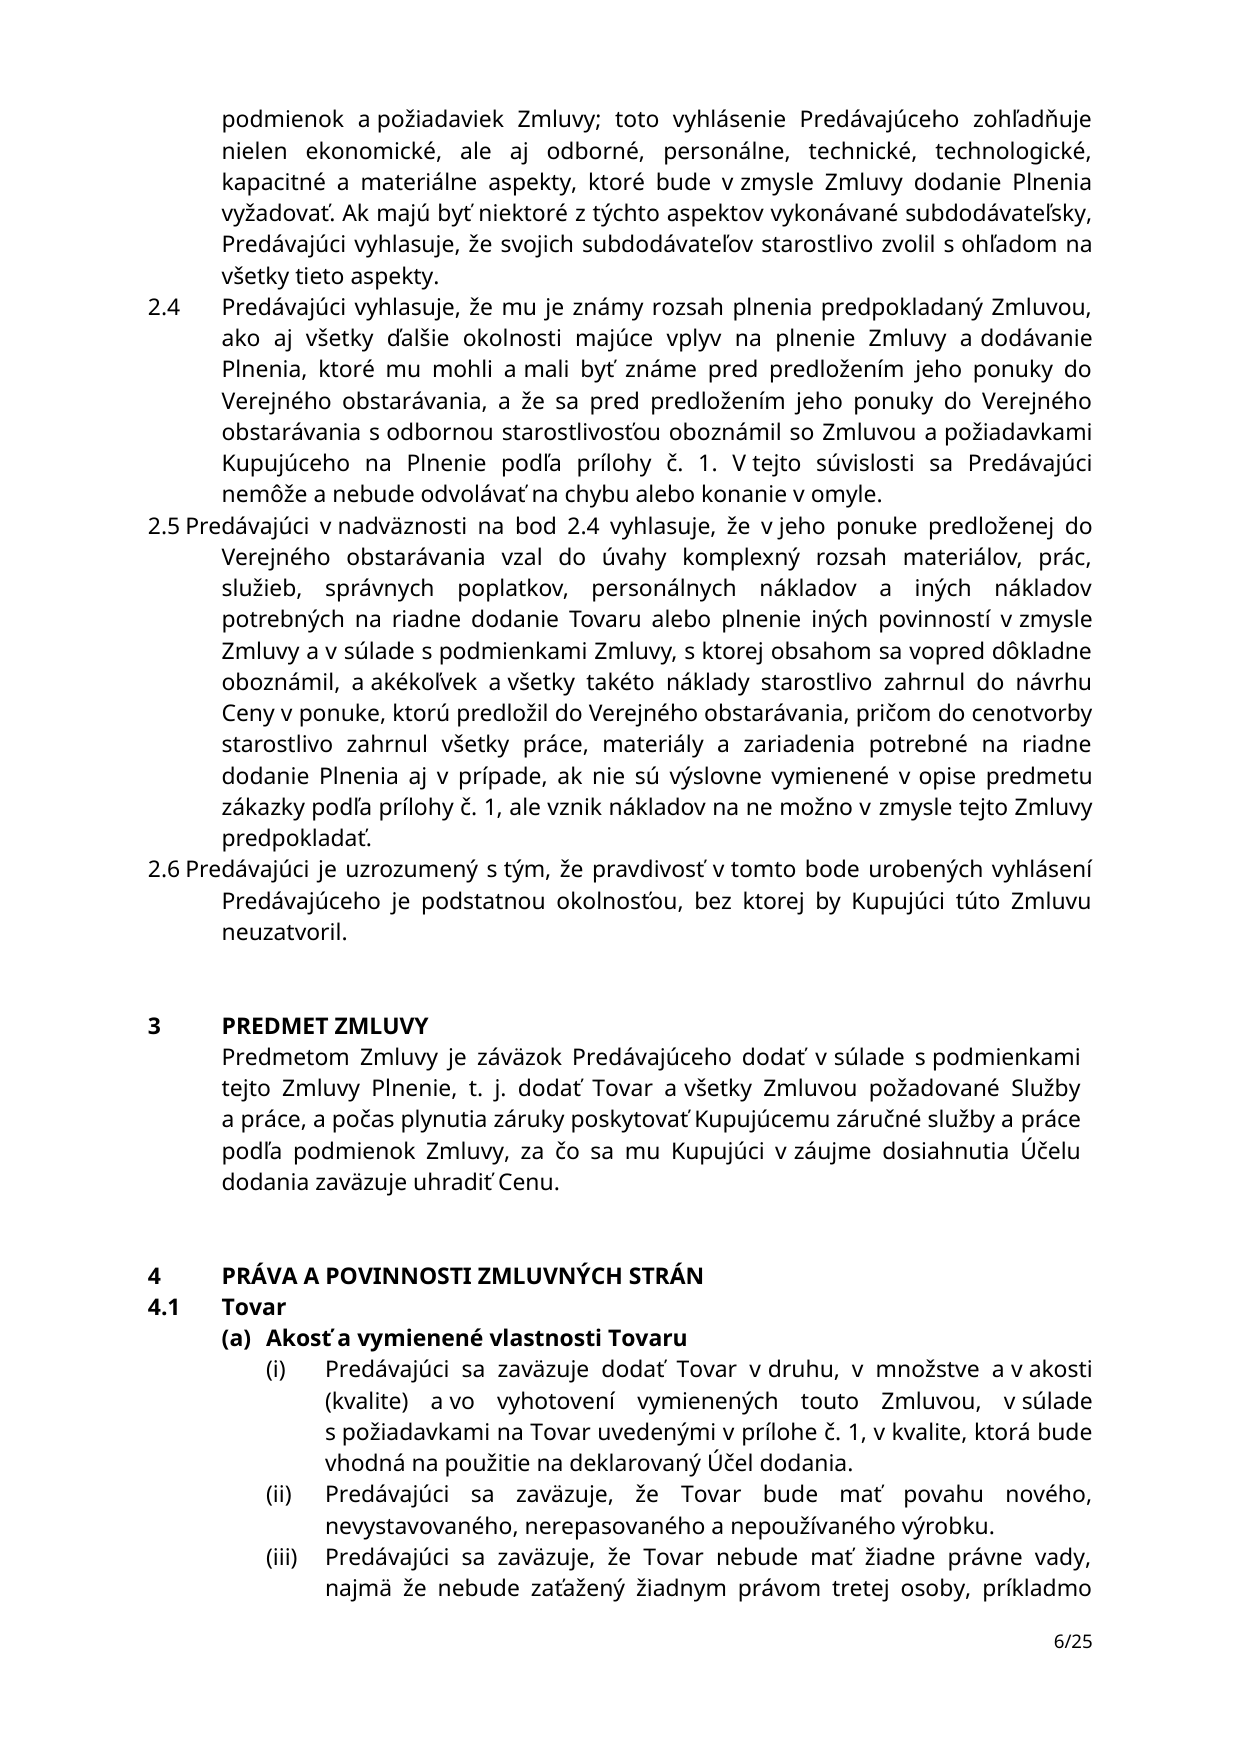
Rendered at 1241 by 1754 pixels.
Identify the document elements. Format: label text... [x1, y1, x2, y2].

text Predmetom Zmluvy je záväzok Predávajúceho dodať v súlade s podmienkami tejto Zmluvy Plnenie, t. j. dodať Tovar a všetky Zmluvou požadované Služby a práce, a počas plynutia záruky poskytovať Kupujúcemu záručné služby a práce podľa podmienok Zmluvy, za čo sa mu Kupujúci v záujme dosiahnutia Účelu dodania zaväzuje uhradiť Cenu. [148, 1041, 1081, 1197]
text 2.4 Predávajúci vyhlasuje, že mu je známy rozsah plnenia predpokladaný Zmluvou, ako aj všetky ďalšie okolnosti majúce vplyv na plnenie Zmluvy a dodávanie Plnenia, ktoré mu mohli a mali byť známe pred predložením jeho ponuky do Verejného obstarávania, a že sa pred predložením jeho ponuky do Verejného obstarávania s odbornou starostlivosťou oboznámil so Zmluvou a požiadavkami Kupujúceho na Plnenie podľa prílohy č. 1. V tejto súvislosti sa Predávajúci nemôže a nebude odvolávať na chybu alebo konanie v omyle. [148, 291, 1093, 510]
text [148, 103, 1093, 291]
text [266, 1541, 1093, 1603]
text 4 Práva a povinnosti zmluvných strán [148, 1260, 1093, 1291]
list 2.5 Predávajúci v nadväznosti na bod 2.4 vyhlasuje, že v jeho ponuke predloženej do Verejného obstarávania vzal do úvahy komplexný rozsah materiálov, prác, služieb, správnych poplatkov, personálnych nákladov a iných nákladov potrebných na riadne dodanie Tovaru alebo plnenie iných povinností v zmysle Zmluvy a v súlade s podmienkami Zmluvy, s ktorej obsahom sa vopred dôkladne oboznámil, a akékoľvek a všetky takéto náklady starostlivo zahrnul do návrhu Ceny v ponuke, ktorú predložil do Verejného obstarávania, pričom do cenotvorby starostlivo zahrnul všetky práce, materiály a zariadenia potrebné na riadne dodanie Plnenia aj v prípade, ak nie sú výslovne vymienené v opise predmetu zákazky podľa prílohy č. 1, ale vznik nákladov na ne možno v zmysle tejto Zmluvy predpokladať. [148, 510, 1093, 853]
text 3 PREDMET ZMLUVY [148, 1010, 1093, 1041]
text 4.1 Tovar [148, 1291, 1093, 1322]
text (ii) Predávajúci sa zaväzuje, že Tovar bude mať povahu nového, nevystavovaného, nerepasovaného a nepoužívaného výrobku. [266, 1478, 1093, 1541]
text (a) Akosť a vymienené vlastnosti Tovaru [221, 1322, 1093, 1353]
list 2.6 Predávajúci je uzrozumený s tým, že pravdivosť v tomto bode urobených vyhlásení Predávajúceho je podstatnou okolnosťou, bez ktorej by Kupujúci túto Zmluvu neuzatvoril. [148, 853, 1093, 947]
text (i) Predávajúci sa zaväzuje dodať Tovar v druhu, v množstve a v akosti (kvalite) a vo vyhotovení vymienených touto Zmluvou, v súlade s požiadavkami na Tovar uvedenými v prílohe č. 1, v kvalite, ktorá bude vhodná na použitie na deklarovaný Účel dodania. [266, 1353, 1093, 1478]
